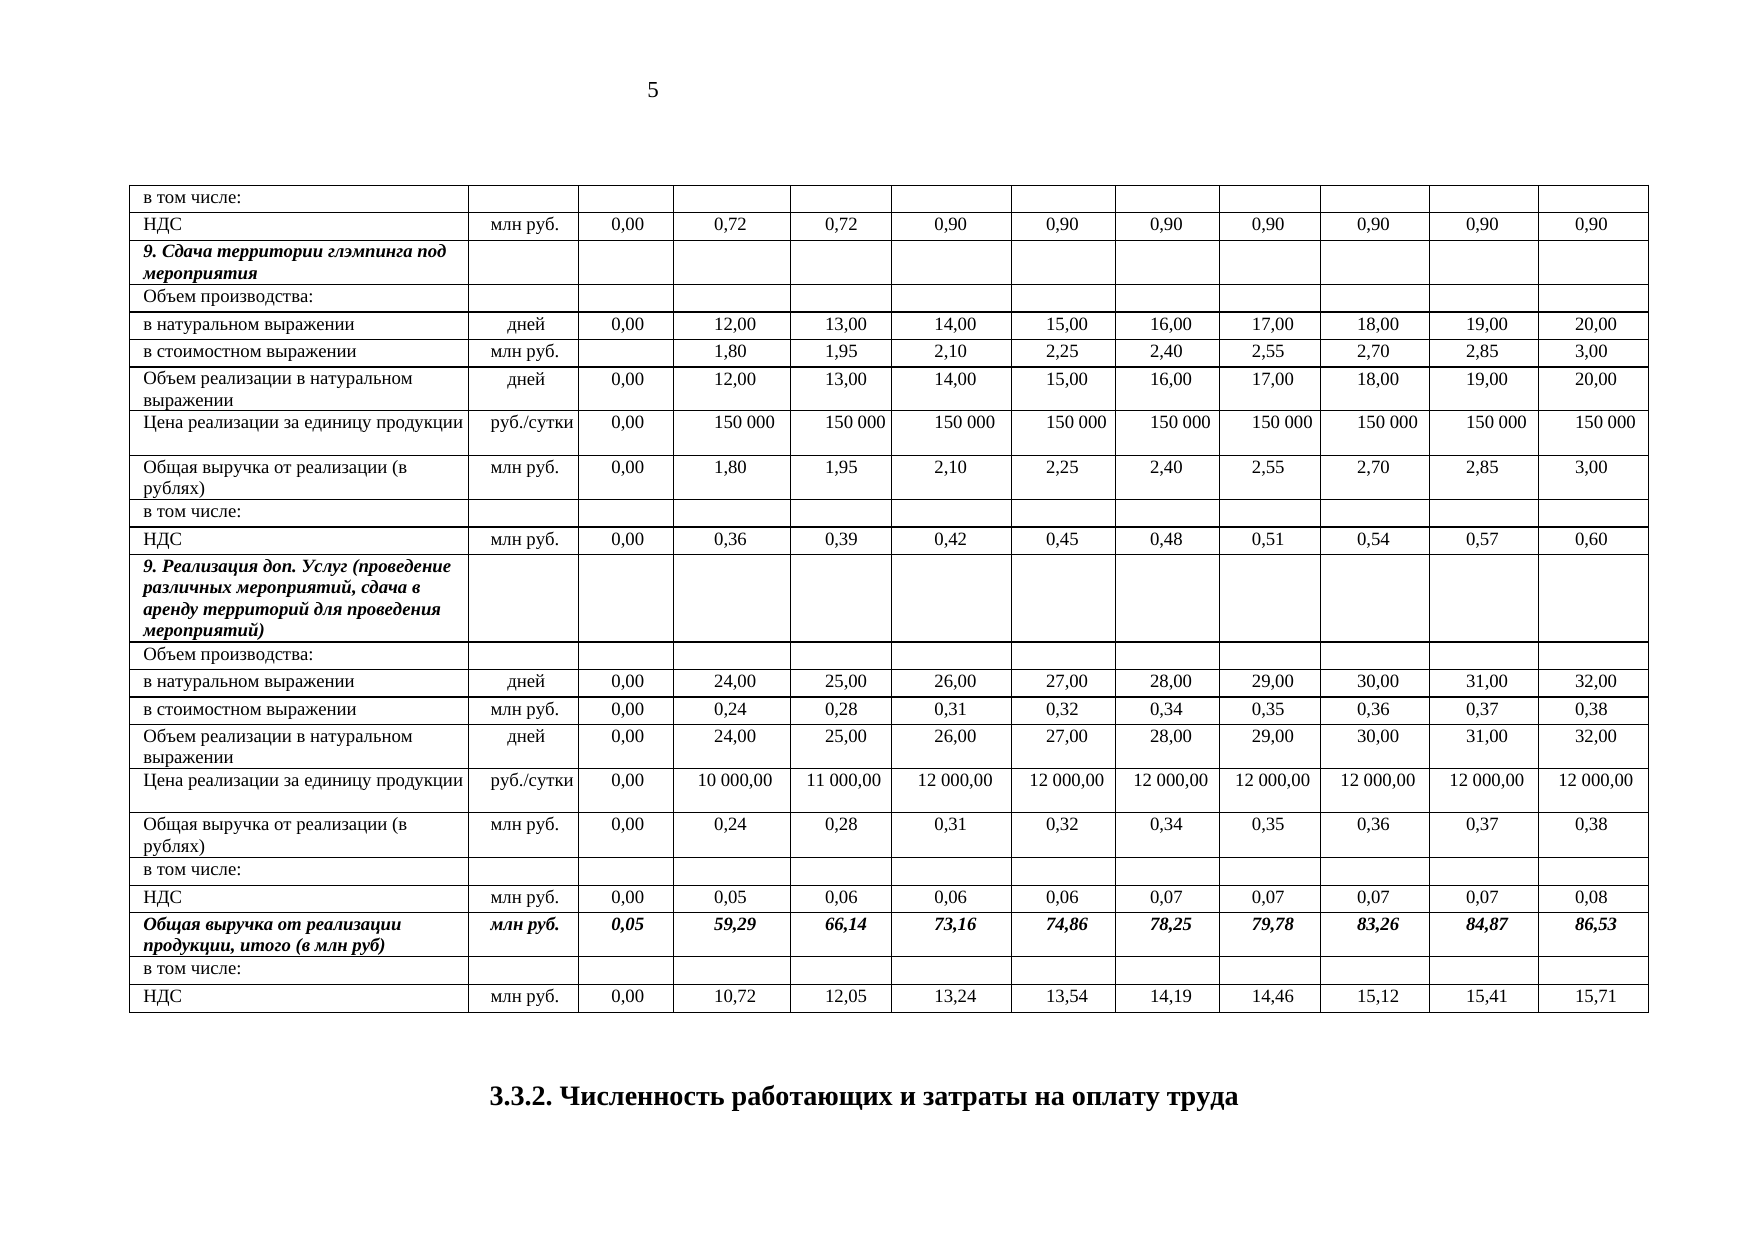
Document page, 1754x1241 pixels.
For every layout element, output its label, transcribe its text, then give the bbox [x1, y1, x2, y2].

table_cell 0,35 [1220, 813, 1320, 857]
table_cell [1012, 241, 1115, 283]
table_cell [1220, 285, 1320, 311]
table_cell [1430, 500, 1538, 526]
table_cell [1539, 500, 1648, 526]
table_cell 0,07 [1116, 886, 1219, 912]
table_cell руб./сутки [469, 411, 578, 455]
table_cell 2,85 [1430, 456, 1538, 499]
table_cell [892, 285, 1011, 311]
table_cell 0,51 [1220, 528, 1320, 554]
table_cell 150 000 [1116, 411, 1219, 455]
table_cell 13,00 [791, 368, 891, 410]
table_cell 2,55 [1220, 340, 1320, 366]
table_cell 0,28 [791, 813, 891, 857]
table_cell Общая выручка от реализации (в рублях) [130, 456, 468, 499]
table_cell 0,90 [1539, 213, 1648, 239]
table_cell [1116, 186, 1219, 212]
table_cell дней [469, 670, 578, 696]
table_cell [1430, 643, 1538, 669]
table_cell 2,55 [1220, 456, 1320, 499]
table_cell 30,00 [1321, 725, 1429, 768]
table_cell в том числе: [130, 957, 468, 984]
table_cell [1012, 555, 1115, 641]
table_cell 13,00 [791, 313, 891, 339]
table_cell 0,39 [791, 528, 891, 554]
table_cell 0,00 [579, 213, 673, 239]
table_cell 0,05 [674, 886, 790, 912]
table_cell в стоимостном выражении [130, 698, 468, 724]
table_cell 0,90 [1116, 213, 1219, 239]
table_cell 2,40 [1116, 456, 1219, 499]
table_cell млн руб. [469, 886, 578, 912]
table_cell [892, 500, 1011, 526]
table_cell 16,00 [1116, 313, 1219, 339]
table_cell 13,24 [892, 985, 1011, 1012]
table_cell 31,00 [1430, 725, 1538, 768]
table_cell 0,31 [892, 813, 1011, 857]
table_cell Общая выручка от реализации (в рублях) [130, 813, 468, 857]
table_cell 0,36 [1321, 813, 1429, 857]
table_cell 0,32 [1012, 698, 1115, 724]
table_cell [1430, 957, 1538, 984]
table_cell 12 000,00 [892, 769, 1011, 812]
table_cell [469, 241, 578, 283]
table_cell 0,90 [1220, 213, 1320, 239]
table_cell [791, 186, 891, 212]
table_cell [674, 285, 790, 311]
table_cell 0,28 [791, 698, 891, 724]
table_cell дней [469, 313, 578, 339]
table_cell 14,00 [892, 368, 1011, 410]
table_cell 12 000,00 [1539, 769, 1648, 812]
table_cell 0,42 [892, 528, 1011, 554]
table_cell [1321, 643, 1429, 669]
table_cell 0,57 [1430, 528, 1538, 554]
table_cell 150 000 [1430, 411, 1538, 455]
table_cell 2,10 [892, 456, 1011, 499]
table_cell 66,14 [791, 913, 891, 956]
table_cell 15,41 [1430, 985, 1538, 1012]
table_cell руб./сутки [469, 769, 578, 812]
table_cell 0,00 [579, 886, 673, 912]
table_cell 16,00 [1116, 368, 1219, 410]
table_cell 14,46 [1220, 985, 1320, 1012]
table_cell 0,24 [674, 813, 790, 857]
table_cell [579, 643, 673, 669]
table_cell 59,29 [674, 913, 790, 956]
table_cell 12 000,00 [1430, 769, 1538, 812]
table_cell НДС [130, 886, 468, 912]
table_cell в том числе: [130, 858, 468, 885]
table_cell 0,32 [1012, 813, 1115, 857]
table_cell 9. Реализация доп. Услуг (проведение различных мероприятий, сдача в аренду территорий для проведения мероприятий) [130, 555, 468, 641]
table_cell 0,38 [1539, 813, 1648, 857]
table_cell 27,00 [1012, 670, 1115, 696]
table_cell [1220, 858, 1320, 885]
table_cell [1116, 285, 1219, 311]
table_cell [1539, 186, 1648, 212]
table_cell 20,00 [1539, 368, 1648, 410]
table_cell [1321, 555, 1429, 641]
table_cell [791, 858, 891, 885]
table_cell млн руб. [469, 456, 578, 499]
table_cell НДС [130, 213, 468, 239]
table_cell 17,00 [1220, 368, 1320, 410]
table_cell [892, 555, 1011, 641]
table_cell [1220, 957, 1320, 984]
table_cell 0,00 [579, 985, 673, 1012]
table_cell 31,00 [1430, 670, 1538, 696]
table_cell дней [469, 725, 578, 768]
table_cell 0,31 [892, 698, 1011, 724]
table_cell [674, 643, 790, 669]
table_cell [1116, 957, 1219, 984]
table_cell [674, 186, 790, 212]
table_cell [1430, 858, 1538, 885]
table_cell [791, 555, 891, 641]
table_cell 0,37 [1430, 698, 1538, 724]
table_cell млн руб. [469, 985, 578, 1012]
table_cell 14,19 [1116, 985, 1219, 1012]
table_cell [1539, 858, 1648, 885]
table_cell [674, 555, 790, 641]
table_cell [1220, 186, 1320, 212]
table_cell в стоимостном выражении [130, 340, 468, 366]
table_cell [791, 241, 891, 283]
table_cell 0,36 [674, 528, 790, 554]
table_cell [674, 241, 790, 283]
table_cell 12 000,00 [1116, 769, 1219, 812]
table_cell 24,00 [674, 725, 790, 768]
table_cell [1116, 858, 1219, 885]
table_cell 1,95 [791, 456, 891, 499]
table_cell 12 000,00 [1321, 769, 1429, 812]
table_cell 32,00 [1539, 725, 1648, 768]
table_cell млн руб. [469, 213, 578, 239]
table_cell Общая выручка от реализации продукции, итого (в млн руб) [130, 913, 468, 956]
table_cell 11 000,00 [791, 769, 891, 812]
table_cell 0,00 [579, 670, 673, 696]
table_cell 28,00 [1116, 725, 1219, 768]
table_cell 74,86 [1012, 913, 1115, 956]
table_cell 0,35 [1220, 698, 1320, 724]
table_cell [1012, 500, 1115, 526]
table_cell млн руб. [469, 528, 578, 554]
table_cell 0,36 [1321, 698, 1429, 724]
table_cell 30,00 [1321, 670, 1429, 696]
table_cell 3,00 [1539, 340, 1648, 366]
table_cell [1539, 555, 1648, 641]
table_cell [791, 643, 891, 669]
table_cell [1012, 186, 1115, 212]
table_cell 26,00 [892, 725, 1011, 768]
table_cell 1,80 [674, 456, 790, 499]
table_cell 86,53 [1539, 913, 1648, 956]
table_cell 2,85 [1430, 340, 1538, 366]
table_cell 1,95 [791, 340, 891, 366]
table_cell 0,45 [1012, 528, 1115, 554]
table_cell [579, 241, 673, 283]
table_cell 0,90 [1012, 213, 1115, 239]
table_cell 2,40 [1116, 340, 1219, 366]
table_cell 0,00 [579, 698, 673, 724]
table_cell 0,90 [1430, 213, 1538, 239]
table_cell 2,25 [1012, 340, 1115, 366]
table_cell 2,10 [892, 340, 1011, 366]
table_cell 0,48 [1116, 528, 1219, 554]
table_cell [1430, 555, 1538, 641]
table_cell 2,70 [1321, 340, 1429, 366]
table_cell 83,26 [1321, 913, 1429, 956]
table_cell 0,00 [579, 368, 673, 410]
table_cell Цена реализации за единицу продукции [130, 411, 468, 455]
table_cell 19,00 [1430, 368, 1538, 410]
table_cell [1012, 643, 1115, 669]
table_cell 25,00 [791, 725, 891, 768]
table_cell 15,71 [1539, 985, 1648, 1012]
table_cell 24,00 [674, 670, 790, 696]
table_cell [892, 241, 1011, 283]
table_cell 0,08 [1539, 886, 1648, 912]
table_cell [1220, 500, 1320, 526]
table_cell [791, 500, 891, 526]
table_cell [579, 858, 673, 885]
table_cell 0,38 [1539, 698, 1648, 724]
table_cell [579, 340, 673, 366]
table_cell [579, 957, 673, 984]
table_cell [791, 285, 891, 311]
table_cell 150 000 [791, 411, 891, 455]
table_cell [674, 957, 790, 984]
table_cell [892, 957, 1011, 984]
table_cell 28,00 [1116, 670, 1219, 696]
table_cell [674, 858, 790, 885]
table_cell 0,37 [1430, 813, 1538, 857]
table_cell 29,00 [1220, 670, 1320, 696]
table_cell [579, 555, 673, 641]
table_cell 3,00 [1539, 456, 1648, 499]
table_cell млн руб. [469, 813, 578, 857]
table_cell [1430, 241, 1538, 283]
table_cell [1220, 241, 1320, 283]
table_cell 12,05 [791, 985, 891, 1012]
table_cell 0,54 [1321, 528, 1429, 554]
table_cell [579, 285, 673, 311]
table_cell [1321, 241, 1429, 283]
table_cell 0,06 [791, 886, 891, 912]
table_cell млн руб. [469, 913, 578, 956]
table_cell [1220, 555, 1320, 641]
table_cell 0,07 [1321, 886, 1429, 912]
table_cell 73,16 [892, 913, 1011, 956]
table_cell Объем производства: [130, 285, 468, 311]
table_cell [1116, 500, 1219, 526]
table_cell НДС [130, 985, 468, 1012]
table_cell [469, 186, 578, 212]
table_cell 0,00 [579, 411, 673, 455]
table_cell 0,00 [579, 725, 673, 768]
table_cell [892, 858, 1011, 885]
table_cell Цена реализации за единицу продукции [130, 769, 468, 812]
table_cell 0,00 [579, 769, 673, 812]
table_cell [1430, 186, 1538, 212]
table_cell 15,00 [1012, 313, 1115, 339]
table_cell 17,00 [1220, 313, 1320, 339]
table_cell 150 000 [892, 411, 1011, 455]
table_cell [791, 957, 891, 984]
table_cell 0,72 [674, 213, 790, 239]
table_cell в том числе: [130, 500, 468, 526]
table_cell [469, 643, 578, 669]
table_cell [1430, 285, 1538, 311]
table_cell 2,25 [1012, 456, 1115, 499]
table_cell 14,00 [892, 313, 1011, 339]
table_cell 15,00 [1012, 368, 1115, 410]
table_cell [469, 555, 578, 641]
table_cell 18,00 [1321, 313, 1429, 339]
table_cell 10 000,00 [674, 769, 790, 812]
table_cell 0,00 [579, 456, 673, 499]
table_cell [1220, 643, 1320, 669]
table_cell 1,80 [674, 340, 790, 366]
table_cell 15,12 [1321, 985, 1429, 1012]
table_cell млн руб. [469, 698, 578, 724]
table_cell [674, 500, 790, 526]
table_cell 32,00 [1539, 670, 1648, 696]
table_cell [1321, 957, 1429, 984]
table_cell 0,60 [1539, 528, 1648, 554]
table_cell 20,00 [1539, 313, 1648, 339]
table_cell 10,72 [674, 985, 790, 1012]
table_cell 12,00 [674, 368, 790, 410]
table_cell 0,72 [791, 213, 891, 239]
table_cell [1539, 241, 1648, 283]
table_cell [1321, 285, 1429, 311]
table_cell 150 000 [1321, 411, 1429, 455]
table_cell 150 000 [674, 411, 790, 455]
table_cell 0,07 [1430, 886, 1538, 912]
table_cell [469, 858, 578, 885]
table_cell [1321, 500, 1429, 526]
table_cell [1012, 957, 1115, 984]
table_cell [469, 285, 578, 311]
table_cell в том числе: [130, 186, 468, 212]
table_cell 13,54 [1012, 985, 1115, 1012]
table_cell в натуральном выражении [130, 313, 468, 339]
table_cell 26,00 [892, 670, 1011, 696]
table_cell в натуральном выражении [130, 670, 468, 696]
table_cell 0,34 [1116, 698, 1219, 724]
table_cell 0,07 [1220, 886, 1320, 912]
table_cell [1012, 285, 1115, 311]
table_cell 0,24 [674, 698, 790, 724]
table_cell 0,00 [579, 528, 673, 554]
text 3.3.2. Численность работающих и затраты на оплату труда [489, 1082, 1649, 1111]
table_cell 27,00 [1012, 725, 1115, 768]
table_cell 150 000 [1539, 411, 1648, 455]
table_cell [892, 186, 1011, 212]
table_cell 150 000 [1012, 411, 1115, 455]
table_cell 0,00 [579, 813, 673, 857]
table_cell 79,78 [1220, 913, 1320, 956]
table_cell [579, 186, 673, 212]
table_cell 0,34 [1116, 813, 1219, 857]
table_cell [1321, 858, 1429, 885]
table_cell Объем производства: [130, 643, 468, 669]
table_cell 150 000 [1220, 411, 1320, 455]
table_cell млн руб. [469, 340, 578, 366]
table_cell Объем реализации в натуральном выражении [130, 725, 468, 768]
table_cell 0,05 [579, 913, 673, 956]
table_cell 12 000,00 [1012, 769, 1115, 812]
table_cell 9. Сдача территории глэмпинга под мероприятия [130, 241, 468, 283]
table_cell 29,00 [1220, 725, 1320, 768]
table_cell 19,00 [1430, 313, 1538, 339]
table_cell Объем реализации в натуральном выражении [130, 368, 468, 410]
table_cell 0,90 [892, 213, 1011, 239]
table_cell [579, 500, 673, 526]
table_cell 0,00 [579, 313, 673, 339]
table_cell [892, 643, 1011, 669]
table_cell [1539, 643, 1648, 669]
table_cell [469, 957, 578, 984]
table_cell 0,06 [1012, 886, 1115, 912]
table_cell 12 000,00 [1220, 769, 1320, 812]
table_cell 0,06 [892, 886, 1011, 912]
table_cell [1539, 285, 1648, 311]
table_cell 78,25 [1116, 913, 1219, 956]
table_cell НДС [130, 528, 468, 554]
table_cell 0,90 [1321, 213, 1429, 239]
table_cell 2,70 [1321, 456, 1429, 499]
table_cell [1539, 957, 1648, 984]
table_cell [1116, 241, 1219, 283]
table_cell [1012, 858, 1115, 885]
table_cell [1116, 643, 1219, 669]
table_cell 84,87 [1430, 913, 1538, 956]
table_cell дней [469, 368, 578, 410]
table_cell [1321, 186, 1429, 212]
table_cell 12,00 [674, 313, 790, 339]
table_cell 18,00 [1321, 368, 1429, 410]
table_cell [1116, 555, 1219, 641]
table_cell 25,00 [791, 670, 891, 696]
table_cell [469, 500, 578, 526]
